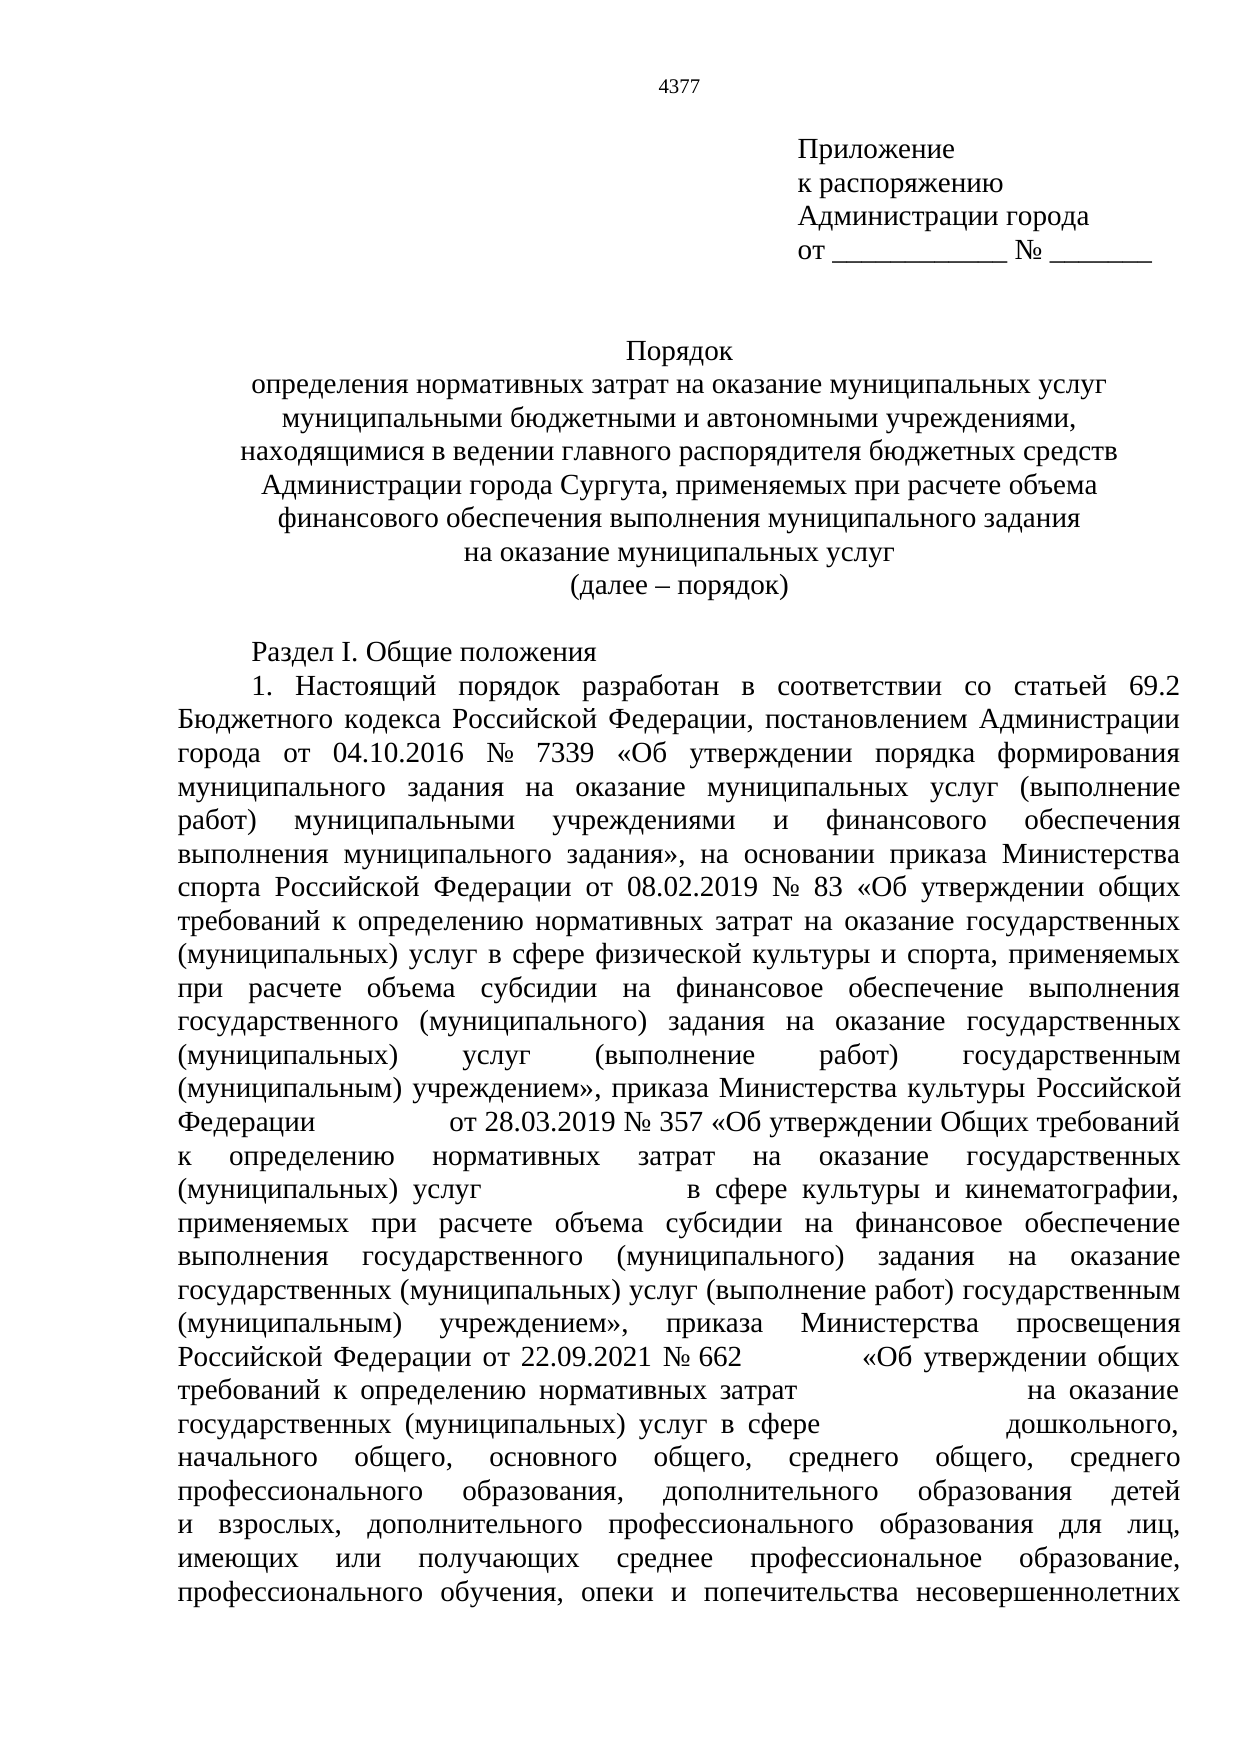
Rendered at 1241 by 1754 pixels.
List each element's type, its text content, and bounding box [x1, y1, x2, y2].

text находящимися в ведении главного распорядителя бюджетных средств [177, 433, 1181, 467]
text Порядок [177, 333, 1181, 366]
text (далее – порядок) [177, 567, 1181, 601]
text к распоряжению [177, 165, 1181, 198]
text определения нормативных затрат на оказание муниципальных услуг [177, 366, 1181, 400]
text от ____________ № _______ [177, 232, 1181, 266]
text на оказание муниципальных услуг [177, 534, 1181, 567]
text муниципальными бюджетными и автономными учреждениями, [177, 400, 1181, 433]
text финансового обеспечения выполнения муниципального задания [177, 500, 1181, 534]
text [177, 668, 1181, 1607]
text Раздел I. Общие положения [177, 634, 1181, 668]
text Администрации города [177, 198, 1181, 232]
text Приложение [177, 131, 1181, 165]
text Администрации города Сургута, применяемых при расчете объема [177, 467, 1181, 500]
